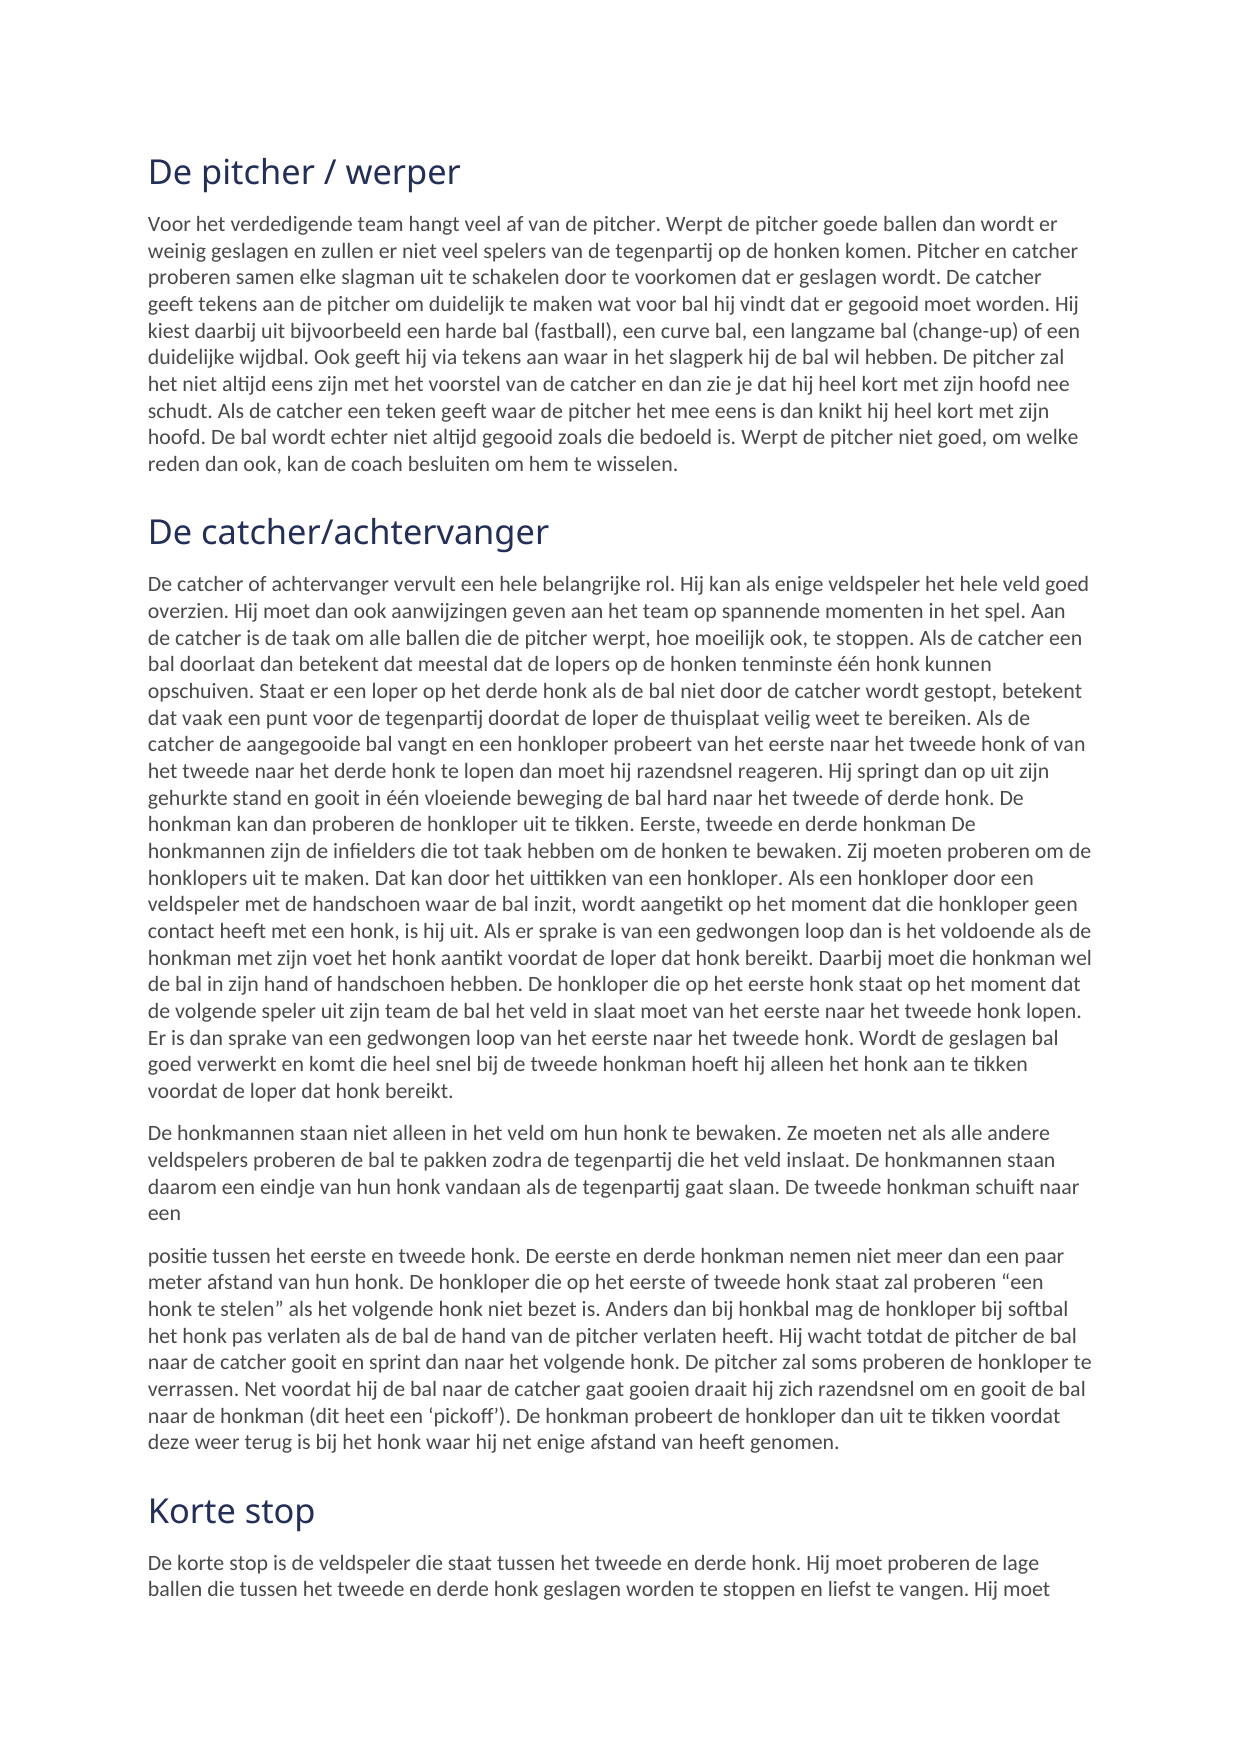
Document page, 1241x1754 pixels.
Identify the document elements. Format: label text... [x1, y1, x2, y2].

text Voor het verdedigende team hangt veel af van de pitcher. Werpt de pitcher goede ballen dan wordt er weinig geslagen en zullen er niet veel spelers van de tegenpartij op de honken komen. Pitcher en catcher proberen samen elke slagman uit te schakelen door te voorkomen dat er geslagen wordt. De catcher geeft tekens aan de pitcher om duidelijk te maken wat voor bal hij vindt dat er gegooid moet worden. Hij kiest daarbij uit bijvoorbeeld een harde bal (fastball), een curve bal, een langzame bal (change-up) of een duidelijke wijdbal. Ook geeft hij via tekens aan waar in het slagperk hij de bal wil hebben. De pitcher zal het niet altijd eens zijn met het voorstel van de catcher en dan zie je dat hij heel kort met zijn hoofd nee schudt. Als de catcher een teken geeft waar de pitcher het mee eens is dan knikt hij heel kort met zijn hoofd. De bal wordt echter niet altijd gegooid zoals die bedoeld is. Werpt de pitcher niet goed, om welke reden dan ook, kan de coach besluiten om hem te wisselen. [148, 210, 1093, 477]
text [148, 1549, 1093, 1602]
text De catcher of achtervanger vervult een hele belangrijke rol. Hij kan als enige veldspeler het hele veld goed overzien. Hij moet dan ook aanwijzingen geven aan het team op spannende momenten in het spel. Aan de catcher is de taak om alle ballen die de pitcher werpt, hoe moeilijk ook, te stoppen. Als de catcher een bal doorlaat dan betekent dat meestal dat de lopers op de honken tenminste één honk kunnen opschuiven. Staat er een loper op het derde honk als de bal niet door de catcher wordt gestopt, betekent dat vaak een punt voor de tegenpartij doordat de loper de thuisplaat veilig weet te bereiken. Als de catcher de aangegooide bal vangt en een honkloper probeert van het eerste naar het tweede honk of van het tweede naar het derde honk te lopen dan moet hij razendsnel reageren. Hij springt dan op uit zijn gehurkte stand en gooit in één vloeiende beweging de bal hard naar het tweede of derde honk. De honkman kan dan proberen de honkloper uit te tikken. Eerste, tweede en derde honkman De honkmannen zijn de infielders die tot taak hebben om de honken te bewaken. Zij moeten proberen om de honklopers uit te maken. Dat kan door het uittikken van een honkloper. Als een honkloper door een veldspeler met de handschoen waar de bal inzit, wordt aangetikt op het moment dat die honkloper geen contact heeft met een honk, is hij uit. Als er sprake is van een gedwongen loop dan is het voldoende als de honkman met zijn voet het honk aantikt voordat de loper dat honk bereikt. Daarbij moet die honkman wel de bal in zijn hand of handschoen hebben. De honkloper die op het eerste honk staat op het moment dat de volgende speler uit zijn team de bal het veld in slaat moet van het eerste naar het tweede honk lopen. Er is dan sprake van een gedwongen loop van het eerste naar het tweede honk. Wordt de geslagen bal goed verwerkt en komt die heel snel bij de tweede honkman hoeft hij alleen het honk aan te tikken voordat de loper dat honk bereikt. [148, 571, 1093, 1104]
text De honkmannen staan niet alleen in het veld om hun honk te bewaken. Ze moeten net als alle andere veldspelers proberen de bal te pakken zodra de tegenpartij die het veld inslaat. De honkmannen staan daarom een eindje van hun honk vandaan als de tegenpartij gaat slaan. De tweede honkman schuift naar een [148, 1119, 1093, 1226]
text De catcher/achtervanger [148, 508, 1093, 555]
text De pitcher / werper [148, 148, 1093, 194]
text Korte stop [148, 1486, 1093, 1533]
text positie tussen het eerste en tweede honk. De eerste en derde honkman nemen niet meer dan een paar meter afstand van hun honk. De honkloper die op het eerste of tweede honk staat zal proberen “een honk te stelen” als het volgende honk niet bezet is. Anders dan bij honkbal mag de honkloper bij softbal het honk pas verlaten als de bal de hand van de pitcher verlaten heeft. Hij wacht totdat de pitcher de bal naar de catcher gooit en sprint dan naar het volgende honk. De pitcher zal soms proberen de honkloper te verrassen. Net voordat hij de bal naar de catcher gaat gooien draait hij zich razendsnel om en gooit de bal naar de honkman (dit heet een ‘pickoff’). De honkman probeert de honkloper dan uit te tikken voordat deze weer terug is bij het honk waar hij net enige afstand van heeft genomen. [148, 1242, 1093, 1455]
